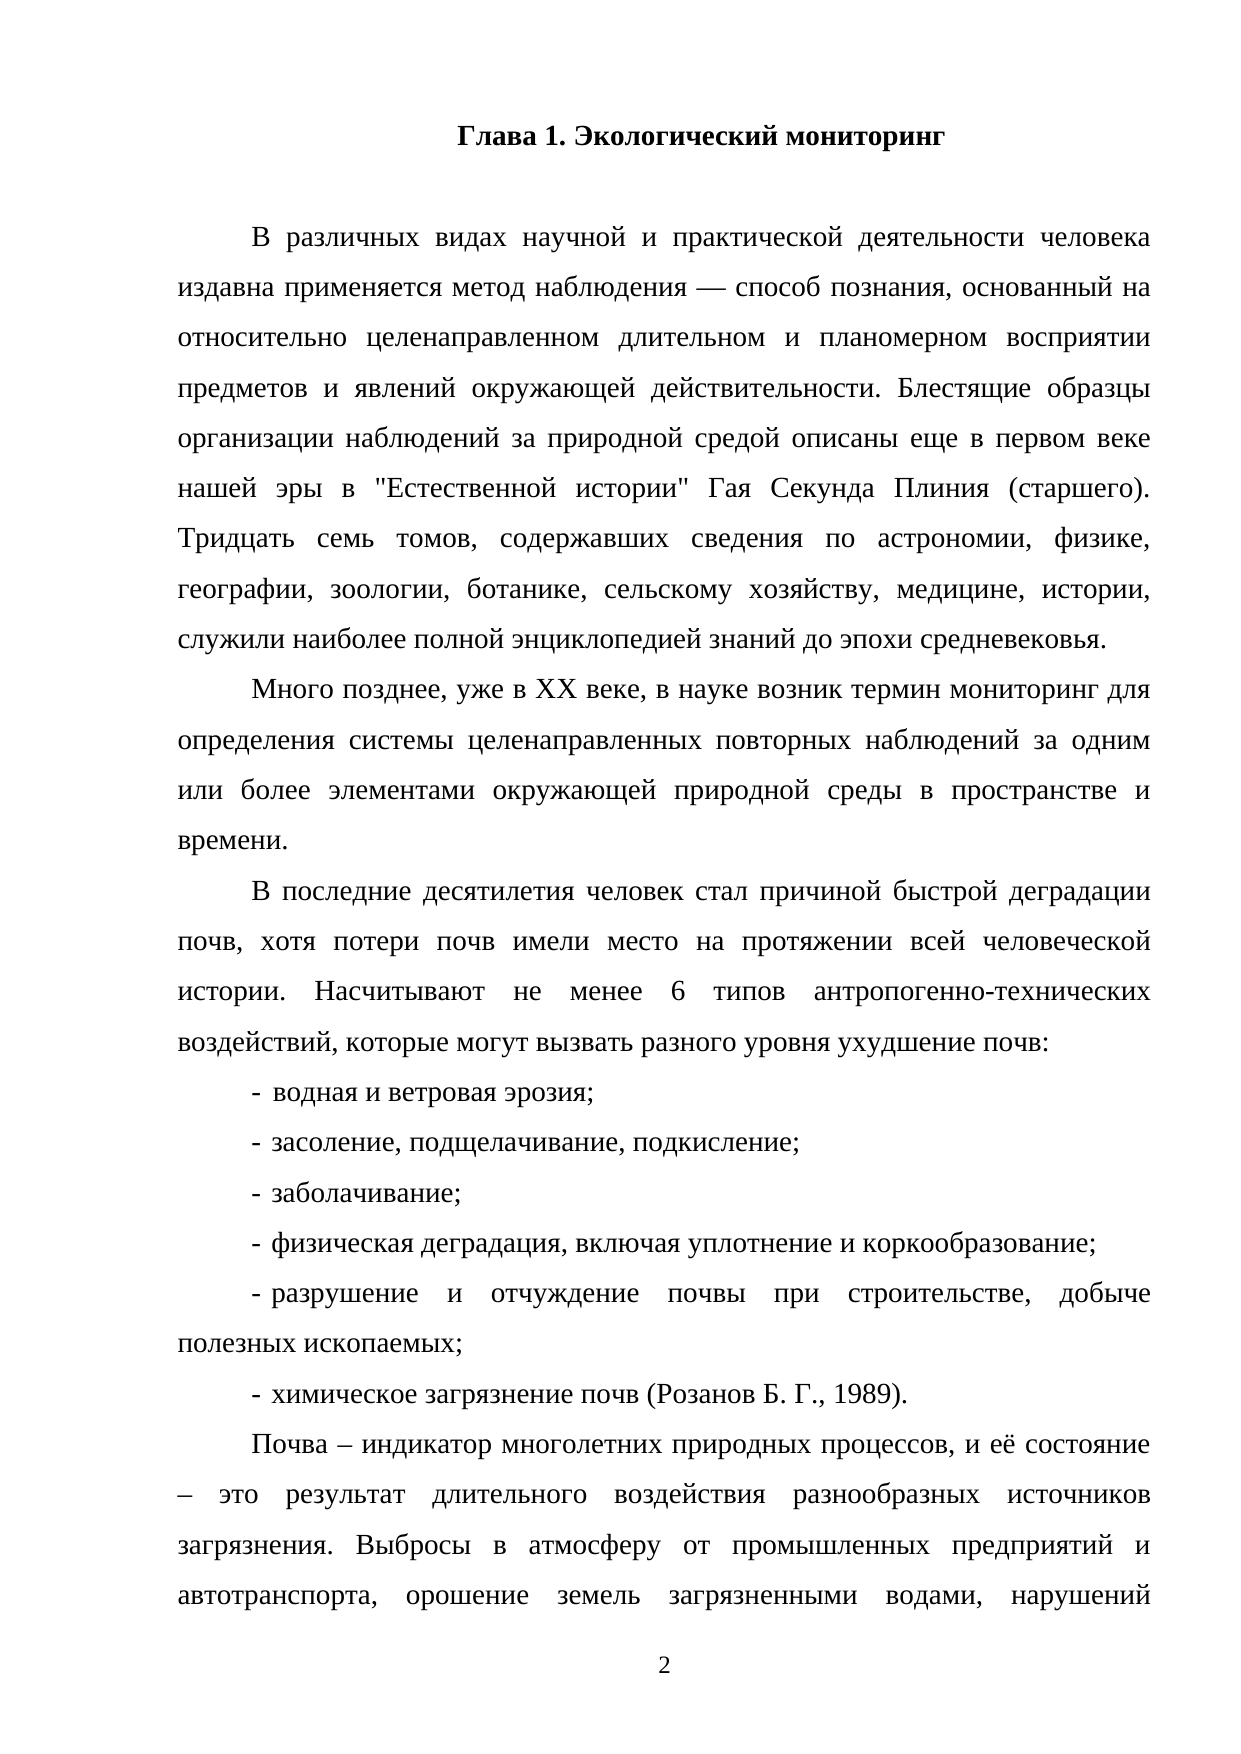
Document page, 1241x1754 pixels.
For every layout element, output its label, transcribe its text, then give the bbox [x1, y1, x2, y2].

text - разрушение и отчуждение почвы при строительстве, добыче полезных ископаемых; [177, 1275, 1152, 1359]
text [177, 1426, 1152, 1611]
text - водная и ветровая эрозия; [177, 1074, 1152, 1108]
text - химическое загрязнение почв (Розанов Б. Г., 1989). [177, 1376, 1152, 1409]
text В последние десятилетия человек стал причиной быстрой деградации почв, хотя потери почв имели место на протяжении всей человеческой истории. Насчитывают не менее 6 типов антропогенно-технических воздействий, которые могут вызвать разного уровня ухудшение почв: [177, 873, 1152, 1057]
text - физическая деградация, включая уплотнение и коркообразование; [177, 1225, 1152, 1258]
text - заболачивание; [177, 1175, 1152, 1208]
subtitle Глава 1. Экологический мониторинг [177, 118, 1152, 152]
text Много позднее, уже в XX веке, в науке возник термин мониторинг для определения системы целенаправленных повторных наблюдений за одним или более элементами окружающей природной среды в пространстве и времени. [177, 672, 1152, 856]
text В различных видах научной и практической деятельности человека издавна применяется метод наблюдения — способ познания, основанный на относительно целенаправленном длительном и планомерном восприятии предметов и явлений окружающей действительности. Блестящие образцы организации наблюдений за природной средой описаны еще в первом веке нашей эры в "Естественной истории" Гая Секунда Плиния (старшего). Тридцать семь томов, содержавших сведения по астрономии, физике, географии, зоологии, ботанике, сельскому хозяйству, медицине, истории, служили наиболее полной энциклопедией знаний до эпохи средневековья. [177, 219, 1152, 655]
text - засоление, подщелачивание, подкисление; [177, 1124, 1152, 1158]
